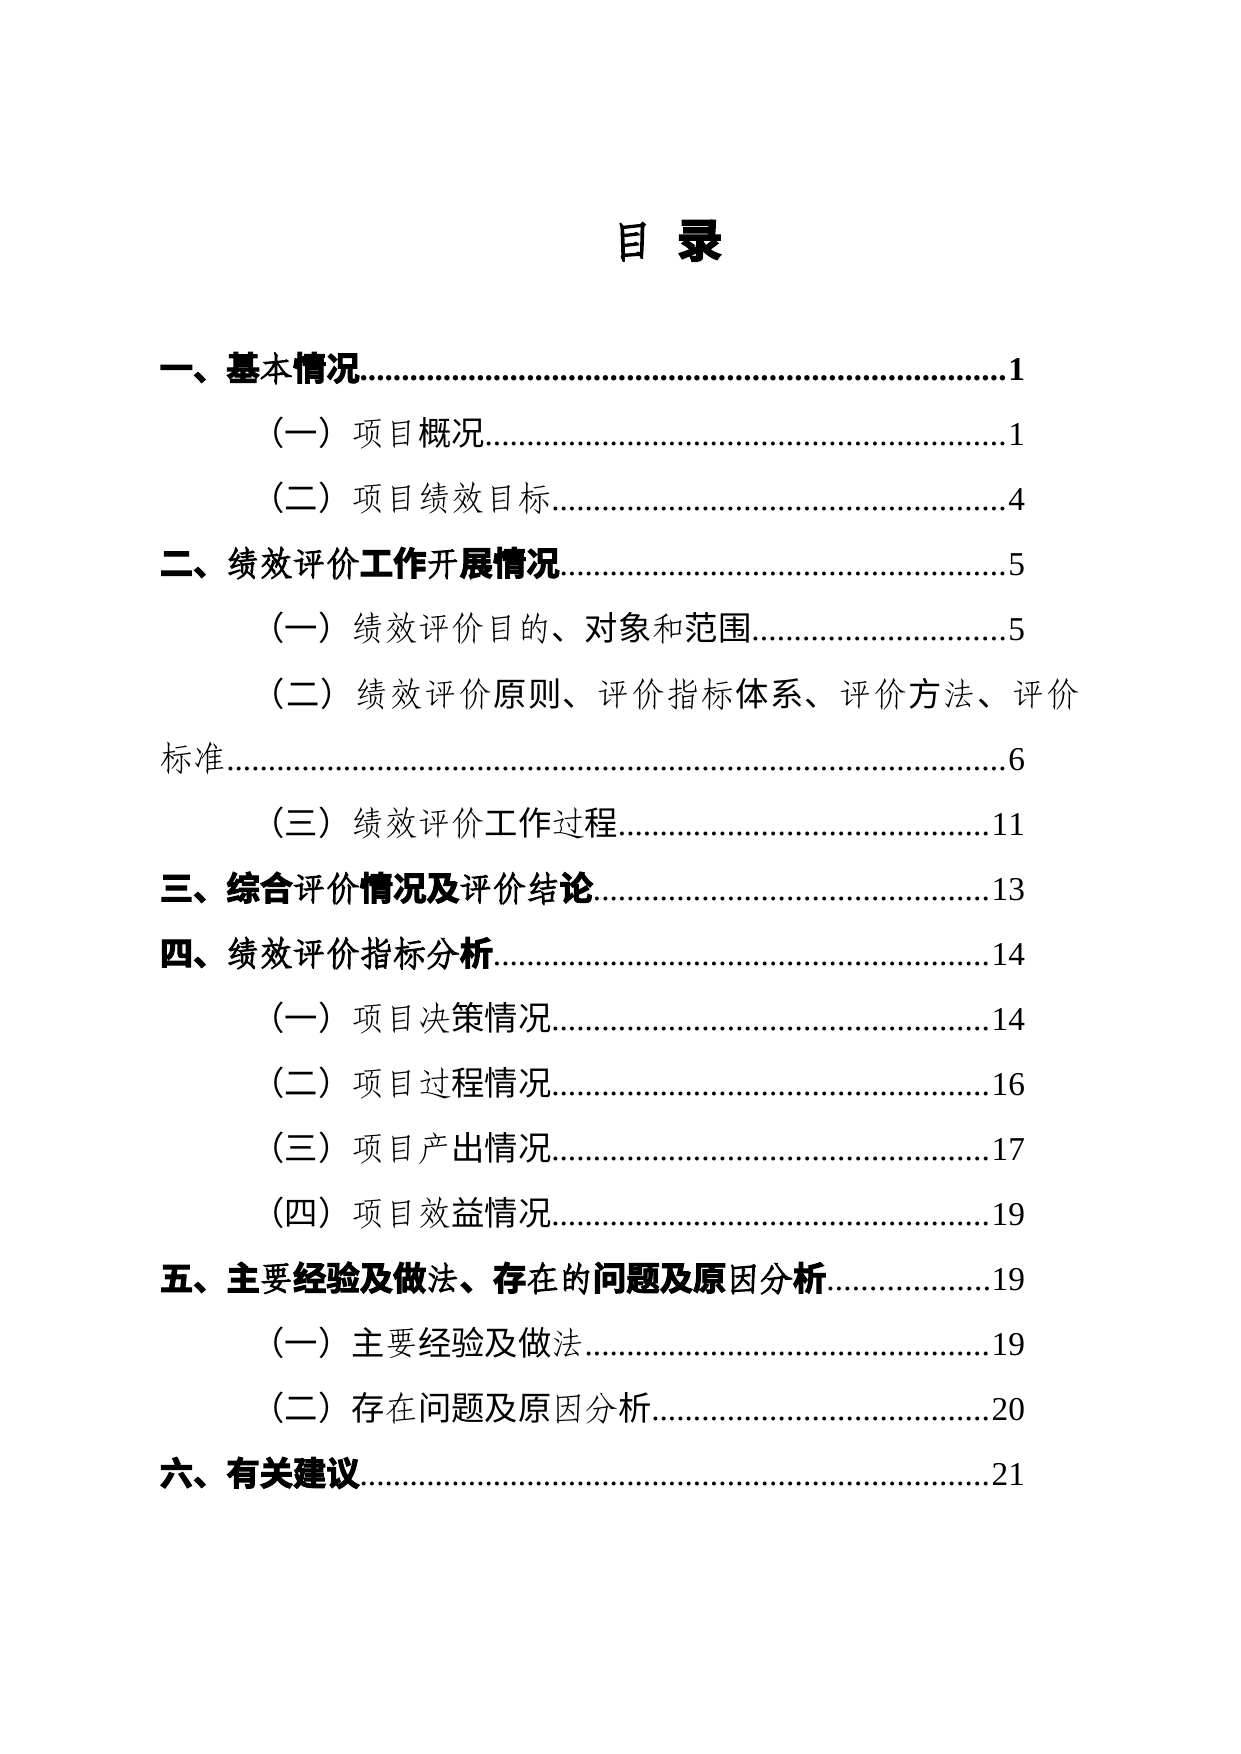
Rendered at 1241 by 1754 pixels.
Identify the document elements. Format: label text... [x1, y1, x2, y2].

text 二、绩效评价工作开展情况 5 [159, 530, 1081, 595]
text （一）项目决策情况 14 [159, 985, 1081, 1050]
text （一）绩效评价目的、对象和范围 5 [159, 595, 1081, 660]
text （四）项目效益情况 19 [159, 1180, 1081, 1245]
text （二）存在问题及原因分析 20 [159, 1375, 1081, 1440]
text 目 录 [159, 205, 1081, 270]
text （二）绩效评价原则、评价指标体系、评价方法、评价标准 6 [159, 660, 1081, 790]
text 三、综合评价情况及评价结论 13 [159, 855, 1081, 920]
text （二）项目过程情况 16 [159, 1050, 1081, 1115]
text （一）主要经验及做法 19 [159, 1310, 1081, 1375]
text 一、基本情况 1 [159, 335, 1081, 400]
text 五、主要经验及做法、存在的问题及原因分析 19 [159, 1245, 1081, 1310]
text （二）项目绩效目标 4 [159, 465, 1081, 530]
text 四、绩效评价指标分析 14 [159, 920, 1081, 985]
text （三）项目产出情况 17 [159, 1115, 1081, 1180]
text 六、有关建议 21 [159, 1440, 1081, 1505]
text （一）项目概况 1 [159, 400, 1081, 465]
text （三）绩效评价工作过程 11 [159, 790, 1081, 855]
